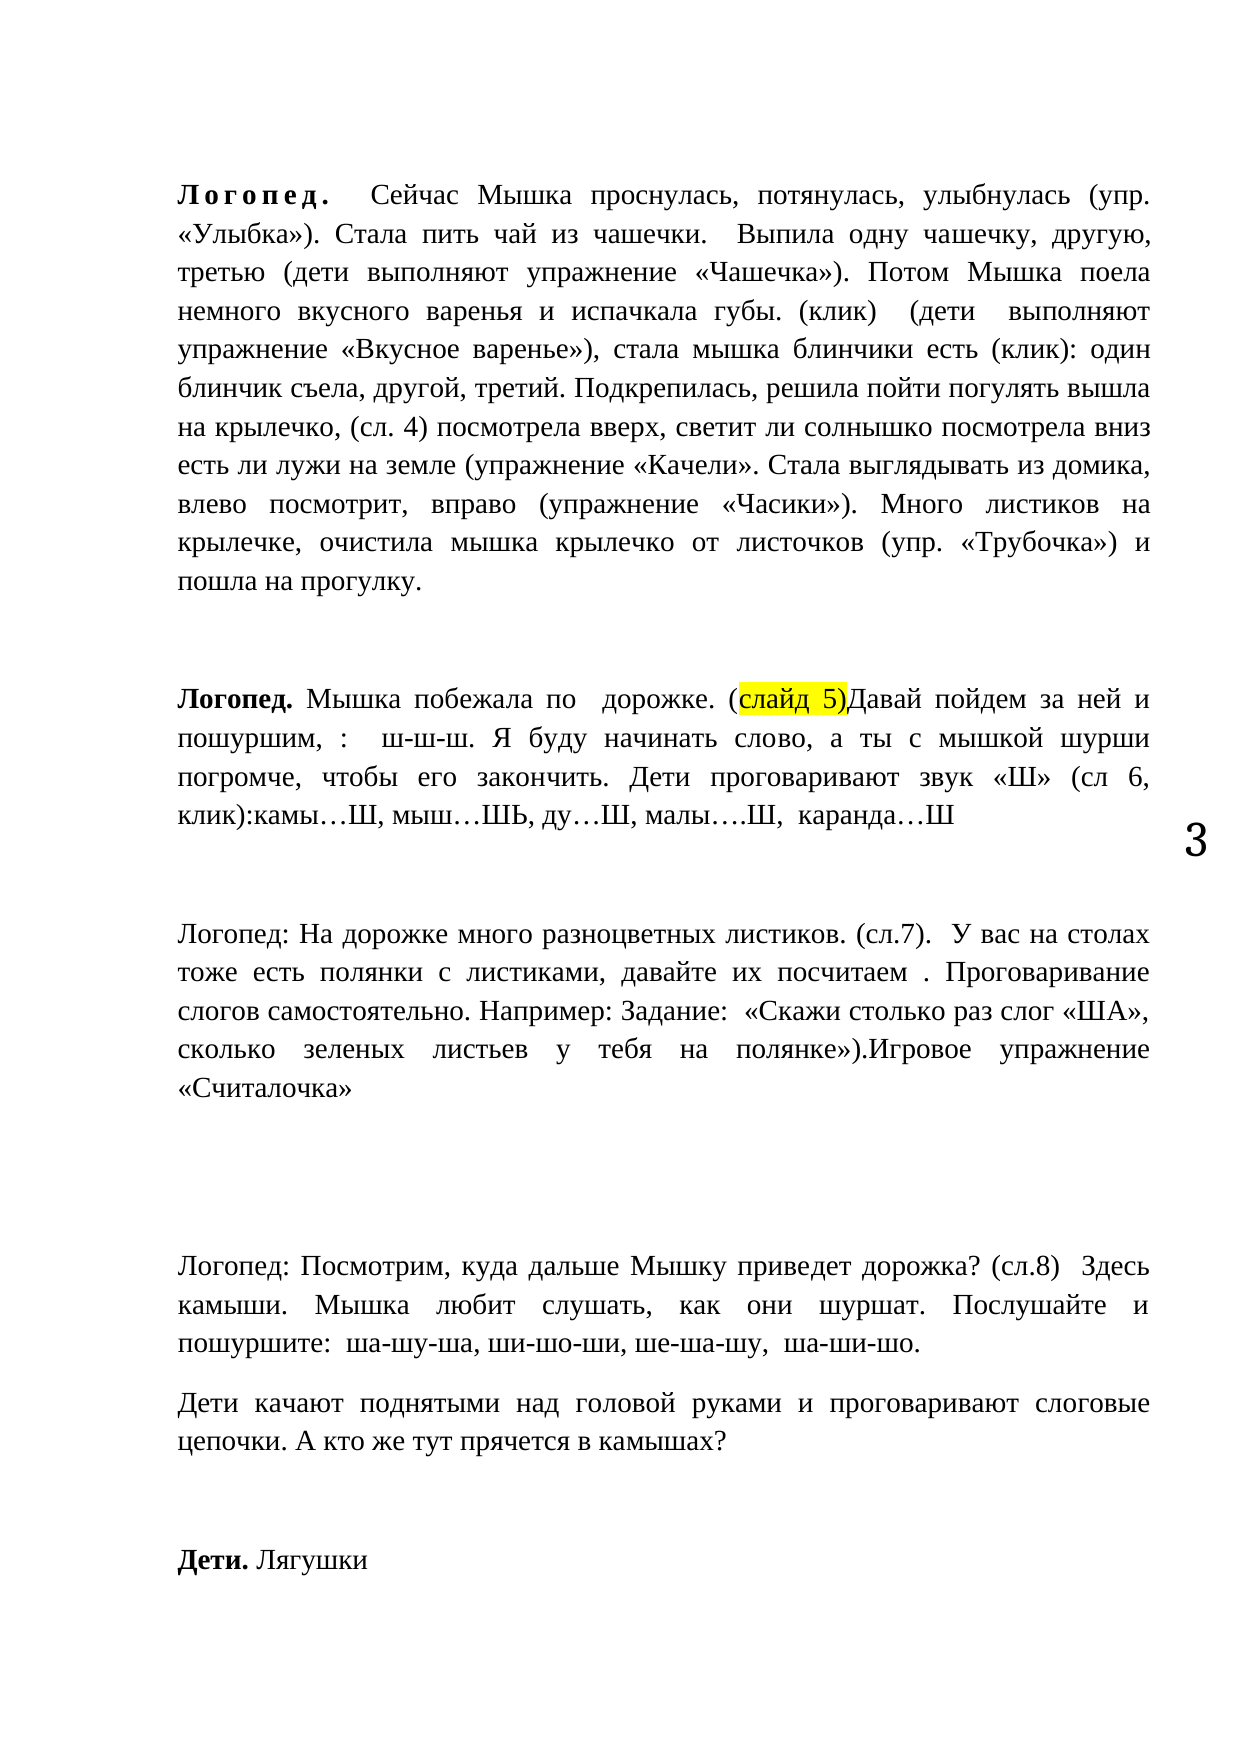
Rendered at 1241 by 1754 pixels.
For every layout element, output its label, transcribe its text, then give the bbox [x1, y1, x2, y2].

text Дети качают поднятыми над головой руками и проговаривают слоговые цепочки. А кто же тут прячется в камышах? [177, 1385, 1150, 1457]
text Логопед: На дорожке много разноцветных листиков. (сл.7). У вас на столах тоже есть полянки с листиками, давайте их посчитаем . Проговаривание слогов самостоятельно. Например: Задание: «Скажи столько раз слог «ША», сколько зеленых листьев у тебя на полянке»).Игровое упражнение «Считалочка» [177, 916, 1151, 1104]
text Логопед. Мышка побежала по дорожке. (слайд 5)Давай пойдем за ней и пошуршим, : ш-ш-ш. Я буду начинать слово, а ты с мышкой шурши погромче, чтобы его закончить. Дети проговаривают звук «Ш» (сл 6, клик):камы…Ш, мыш…ШЬ, ду…Ш, малы….Ш, каранда…Ш [177, 682, 1151, 831]
text Дети. Лягушки [177, 1542, 1152, 1576]
text Логопед: Посмотрим, куда дальше Мышку приведет дорожка? (сл.8) Здесь камыши. Мышка любит слушать, как они шуршат. Послушайте и пошуршите: ша-шу-ша, ши-шо-ши, ше-ша-шу, ша-ши-шо. [178, 1248, 1150, 1359]
text Логопед. Сейчас Мышка проснулась, потянулась, улыбнулась (упр. «Улыбка»). Стала пить чай из чашечки. Выпила одну чашечку, другую, третью (дети выполняют упражнение «Чашечка»). Потом Мышка поела немного вкусного варенья и испачкала губы. (клик) (дети выполняют упражнение «Вкусное варенье»), стала мышка блинчики есть (клик): один блинчик съела, другой, третий. Подкрепилась, решила пойти погулять вышла на крылечко, (сл. 4) посмотрела вверх, светит ли солнышко посмотрела вниз есть ли лужи на земле (упражнение «Качели». Стала выглядывать из домика, влево посмотрит, вправо (упражнение «Часики»). Много листиков на крылечке, очистила мышка крылечко от листочков (упр. «Трубочка») и пошла на прогулку. [177, 177, 1152, 596]
